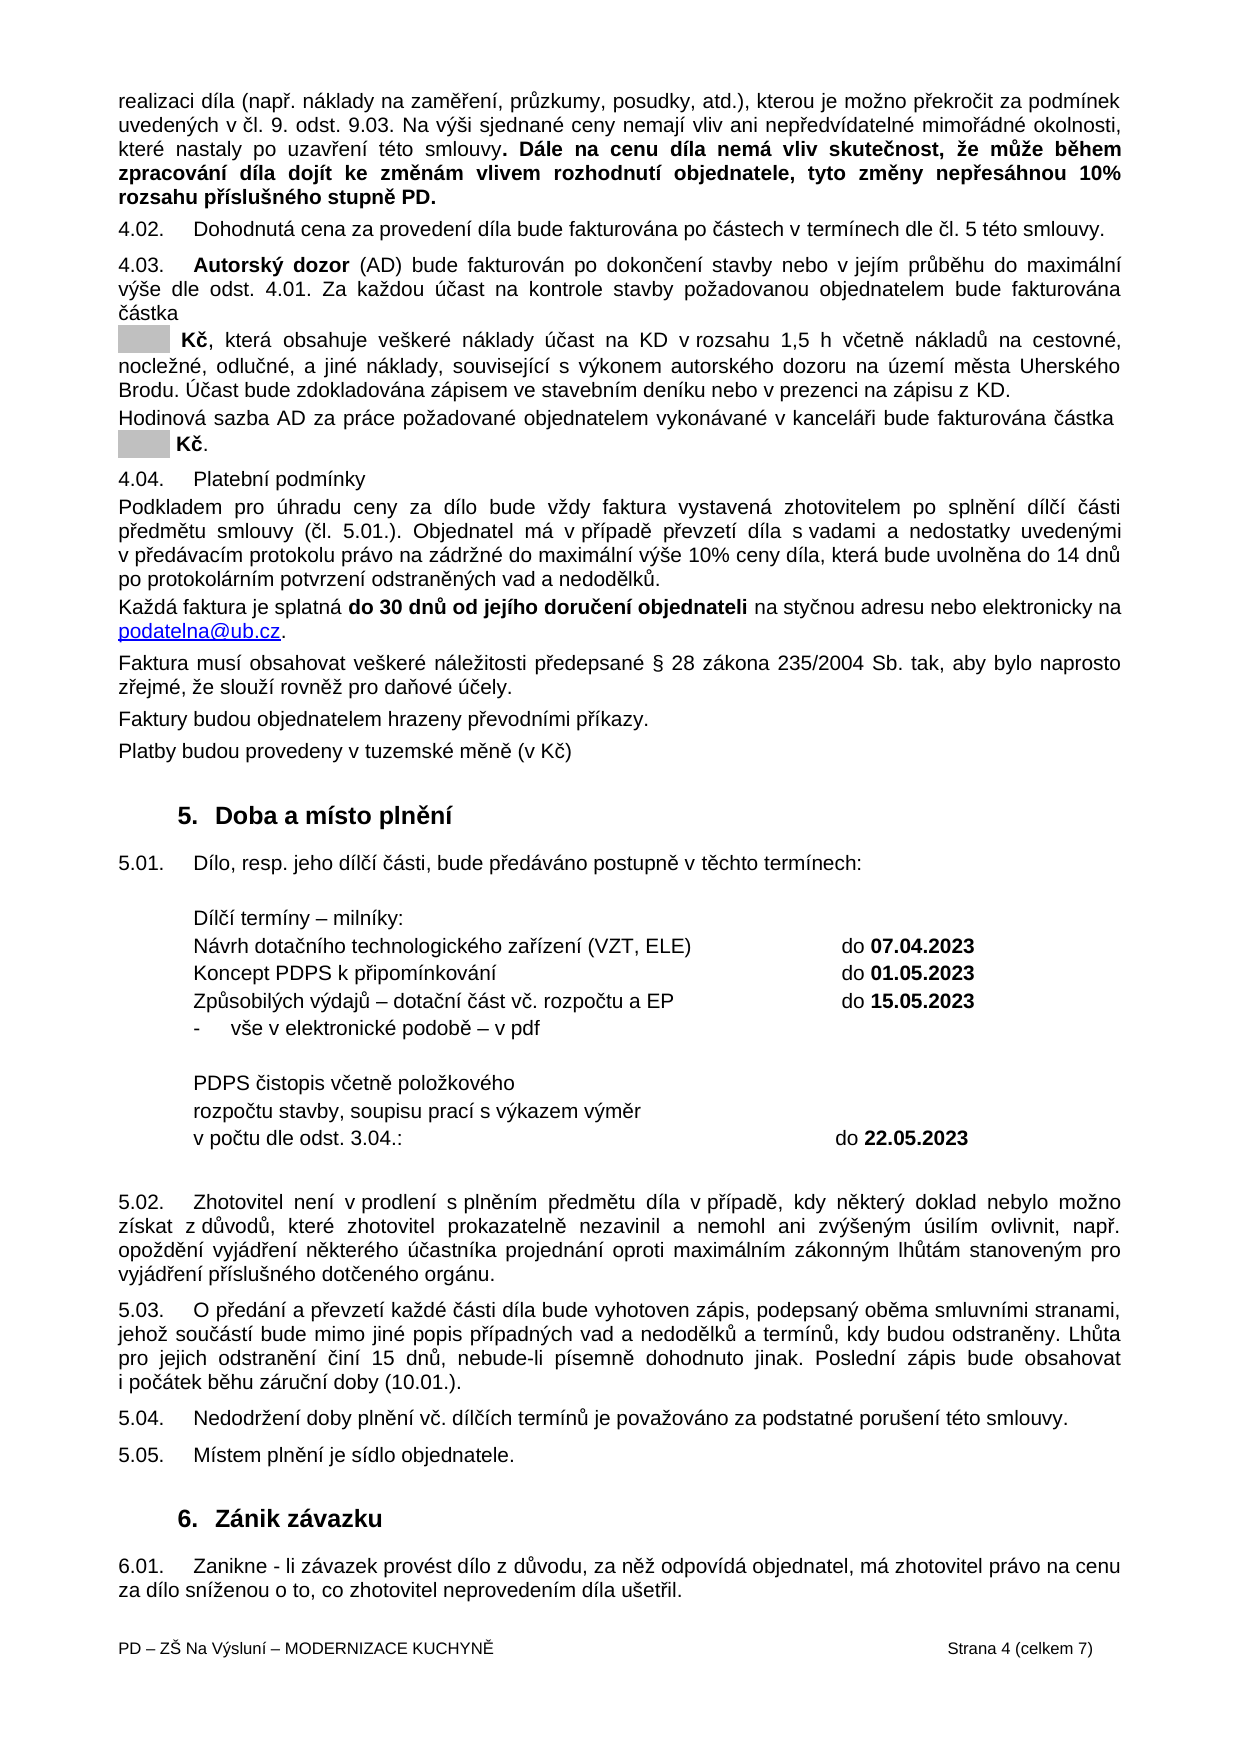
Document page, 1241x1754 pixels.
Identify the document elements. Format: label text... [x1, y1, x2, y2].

subtitle Dílo, resp. jeho dílčí části, bude předáváno postupně v těchto termínech: [118, 850, 1122, 874]
text Návrh dotačního technologického zařízení (VZT, ELE) do 07.04.2023 [193, 933, 1122, 957]
text Faktura musí obsahovat veškeré náležitosti předepsané § 28 zákona 235/2004 Sb. tak, aby bylo naprosto zřejmé, že slouží rovněž pro daňové účely. [118, 651, 1122, 699]
subtitle Místem plnění je sídlo objednatele. [118, 1443, 1122, 1467]
text Každá faktura je splatná do 30 dnů od jejího doručení objednateli na styčnou adresu nebo elektronicky na podatelna@ub.cz. [118, 594, 1122, 642]
subtitle Doba a místo plnění [177, 801, 1122, 829]
subtitle Dohodnutá cena za provedení díla bude fakturována po částech v termínech dle čl. 5 této smlouvy. [118, 217, 1122, 241]
subtitle Nedodržení doby plnění vč. dílčích termínů je považováno za podstatné porušení této smlouvy. [118, 1406, 1122, 1430]
list vše v elektronické podobě – v pdf [193, 1016, 1122, 1040]
text Faktury budou objednatelem hrazeny převodními příkazy. [118, 707, 1122, 731]
subtitle Autorský dozor (AD) bude fakturován po dokončení stavby nebo v jejím průběhu do maximální výše dle odst. 4.01. Za každou účast na kontrole stavby požadovanou objednatelem bude fakturována částka Kč, která obsahuje veškeré náklady účast na KD v rozsahu 1,5 h včetně nákladů na cestovné, nocležné, odlučné, a jiné náklady, související s výkonem autorského dozoru na území města Uherského Brodu. Účast bude zdokladována zápisem ve stavebním deníku nebo v prezenci na zápisu z KD. [118, 253, 1122, 401]
text rozpočtu stavby, soupisu prací s výkazem výměr [193, 1098, 1122, 1122]
subtitle Zhotovitel není v prodlení s plněním předmětu díla v případě, kdy některý doklad nebylo možno získat z důvodů, které zhotovitel prokazatelně nezavinil a nemohl ani zvýšeným úsilím ovlivnit, např. opoždění vyjádření některého účastníka projednání oproti maximálním zákonným lhůtám stanoveným pro vyjádření příslušného dotčeného orgánu. [118, 1189, 1122, 1285]
text Platby budou provedeny v tuzemské měně (v Kč) [118, 739, 1122, 763]
text v počtu dle odst. 3.04.: do 22.05.2023 [193, 1126, 1122, 1150]
subtitle Zanikne - li závazek provést dílo z důvodu, za něž odpovídá objednatel, má zhotovitel právo na cenu za dílo sníženou o to, co zhotovitel neprovedením díla ušetřil. [118, 1554, 1122, 1602]
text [118, 89, 1122, 208]
text Způsobilých výdajů – dotační část vč. rozpočtu a EP do 15.05.2023 [193, 988, 1122, 1012]
subtitle Platební podmínky [118, 466, 1122, 490]
subtitle O předání a převzetí každé části díla bude vyhotoven zápis, podepsaný oběma smluvními stranami, jehož součástí bude mimo jiné popis případných vad a nedodělků a termínů, kdy budou odstraněny. Lhůta pro jejich odstranění činí 15 dnů, nebude-li písemně dohodnuto jinak. Poslední zápis bude obsahovat i počátek běhu záruční doby (10.01.). [118, 1298, 1122, 1394]
text Hodinová sazba AD za práce požadované objednatelem vykonávané v kanceláři bude fakturována částka Kč. [118, 406, 1122, 458]
text Podkladem pro úhradu ceny za dílo bude vždy faktura vystavená zhotovitelem po splnění dílčí části předmětu smlouvy (čl. 5.01.). Objednatel má v případě převzetí díla s vadami a nedostatky uvedenými v předávacím protokolu právo na zádržné do maximální výše 10% ceny díla, která bude uvolněna do 14 dnů po protokolárním potvrzení odstraněných vad a nedodělků. [118, 494, 1122, 590]
text Dílčí termíny – milníky: [193, 906, 1122, 930]
subtitle Zánik závazku [177, 1504, 1122, 1533]
text PDPS čistopis včetně položkového [193, 1071, 1122, 1095]
text Koncept PDPS k připomínkování do 01.05.2023 [193, 961, 1122, 985]
